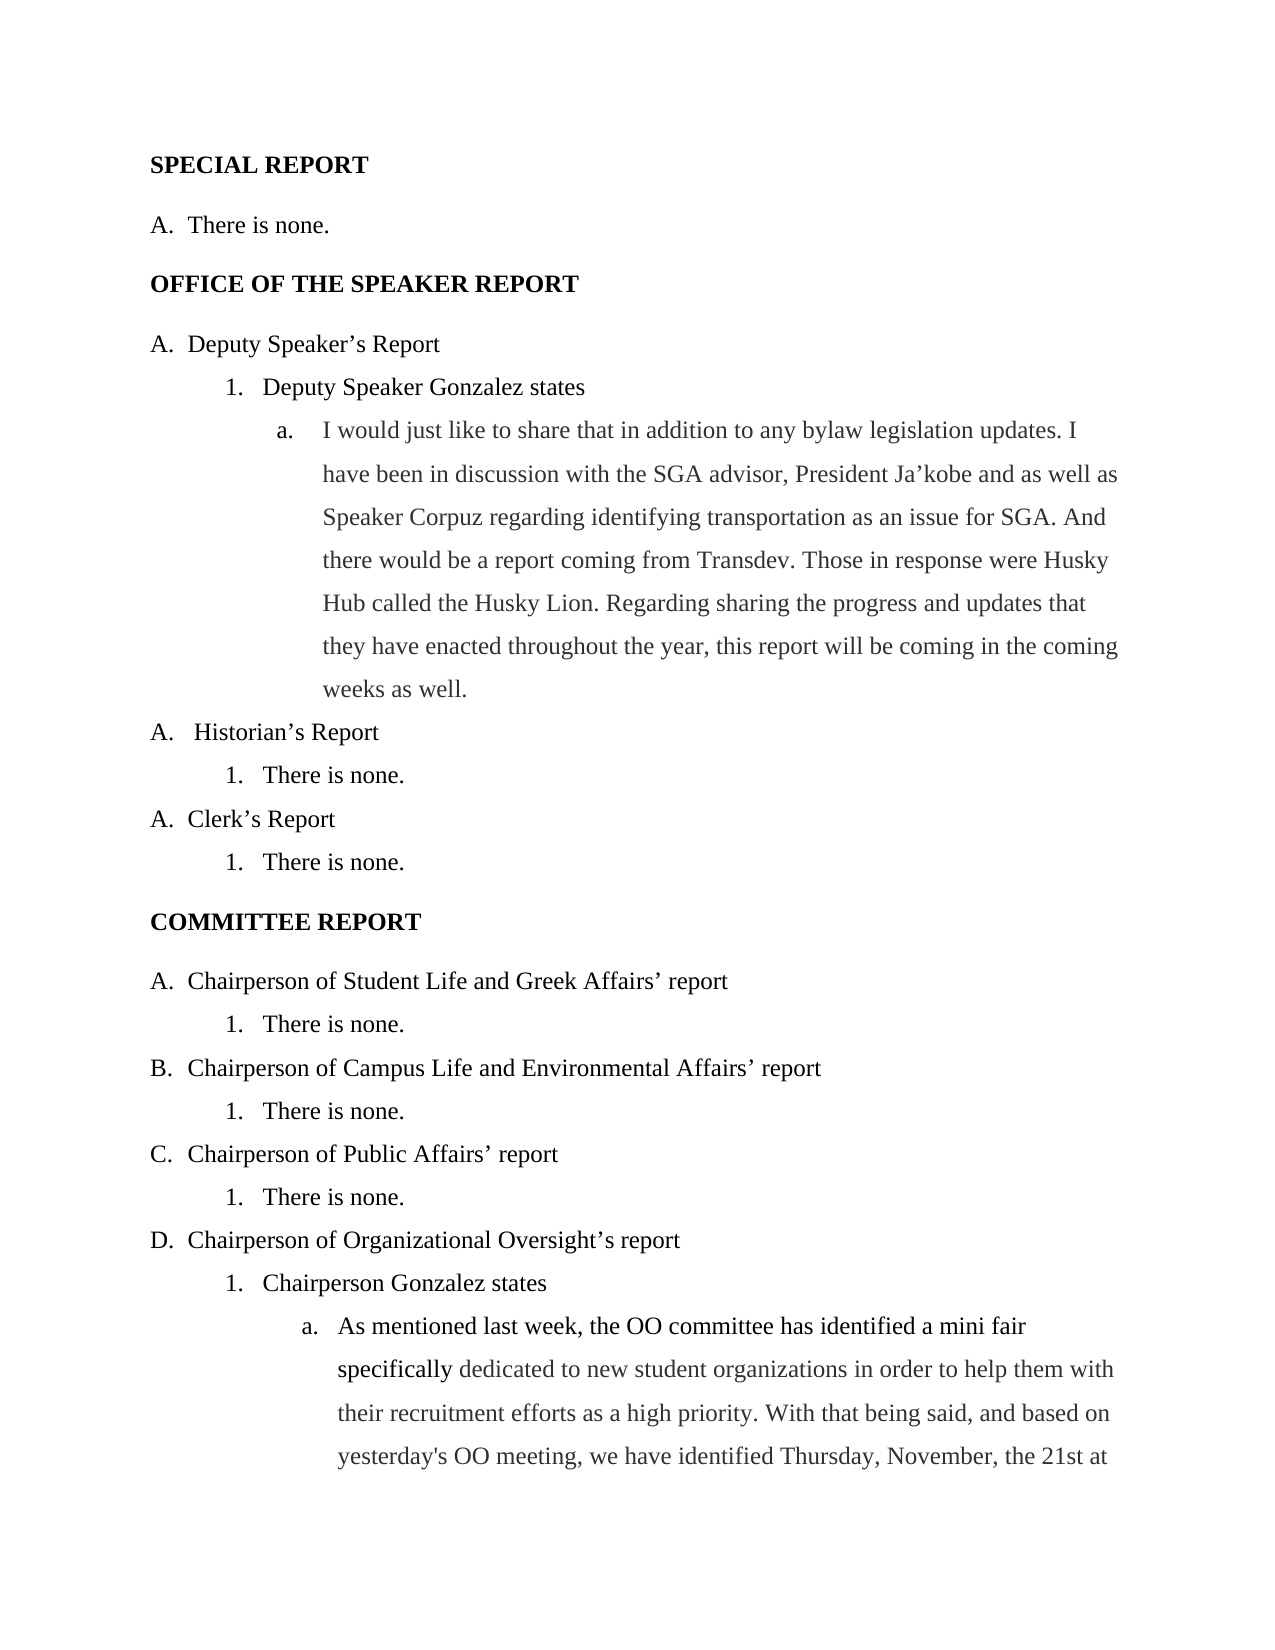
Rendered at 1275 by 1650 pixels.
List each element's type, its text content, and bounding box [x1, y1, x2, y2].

list There is none. [225, 761, 1125, 789]
list Chairperson of Campus Life and Environmental Affairs’ report [150, 1053, 1125, 1081]
list There is none. [225, 1009, 1125, 1038]
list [319, 1311, 1125, 1469]
list There is none. [150, 210, 1125, 238]
list Clerk’s Report [150, 804, 1125, 832]
list Deputy Speaker Gonzalez states [225, 372, 1125, 401]
list There is none. [225, 1096, 1125, 1124]
list Deputy Speaker’s Report [150, 329, 1125, 358]
list I would just like to share that in addition to any bylaw legislation updates. I have been in discussion with the SGA advisor, President Ja’kobe and as well as Speaker Corpuz regarding identifying transportation as an issue for SGA. And there would be a report coming from Transdev. Those in response were Husky Hub called the Husky Lion. Regarding sharing the progress and updates that they have enacted throughout the year, this report will be coming in the coming weeks as well. [300, 416, 1125, 703]
list There is none. [225, 1182, 1125, 1211]
text COMMITTEE REPORT [150, 907, 1125, 935]
text OFFICE OF THE SPEAKER REPORT [150, 269, 1125, 298]
text SPECIAL REPORT [150, 150, 1125, 179]
list Chairperson of Public Affairs’ report [150, 1139, 1125, 1168]
list Chairperson of Student Life and Greek Affairs’ report [150, 966, 1125, 995]
list There is none. [225, 847, 1125, 876]
list Chairperson Gonzalez states [225, 1268, 1125, 1297]
list Historian’s Report [150, 717, 1125, 746]
list Chairperson of Organizational Oversight’s report [150, 1225, 1125, 1254]
